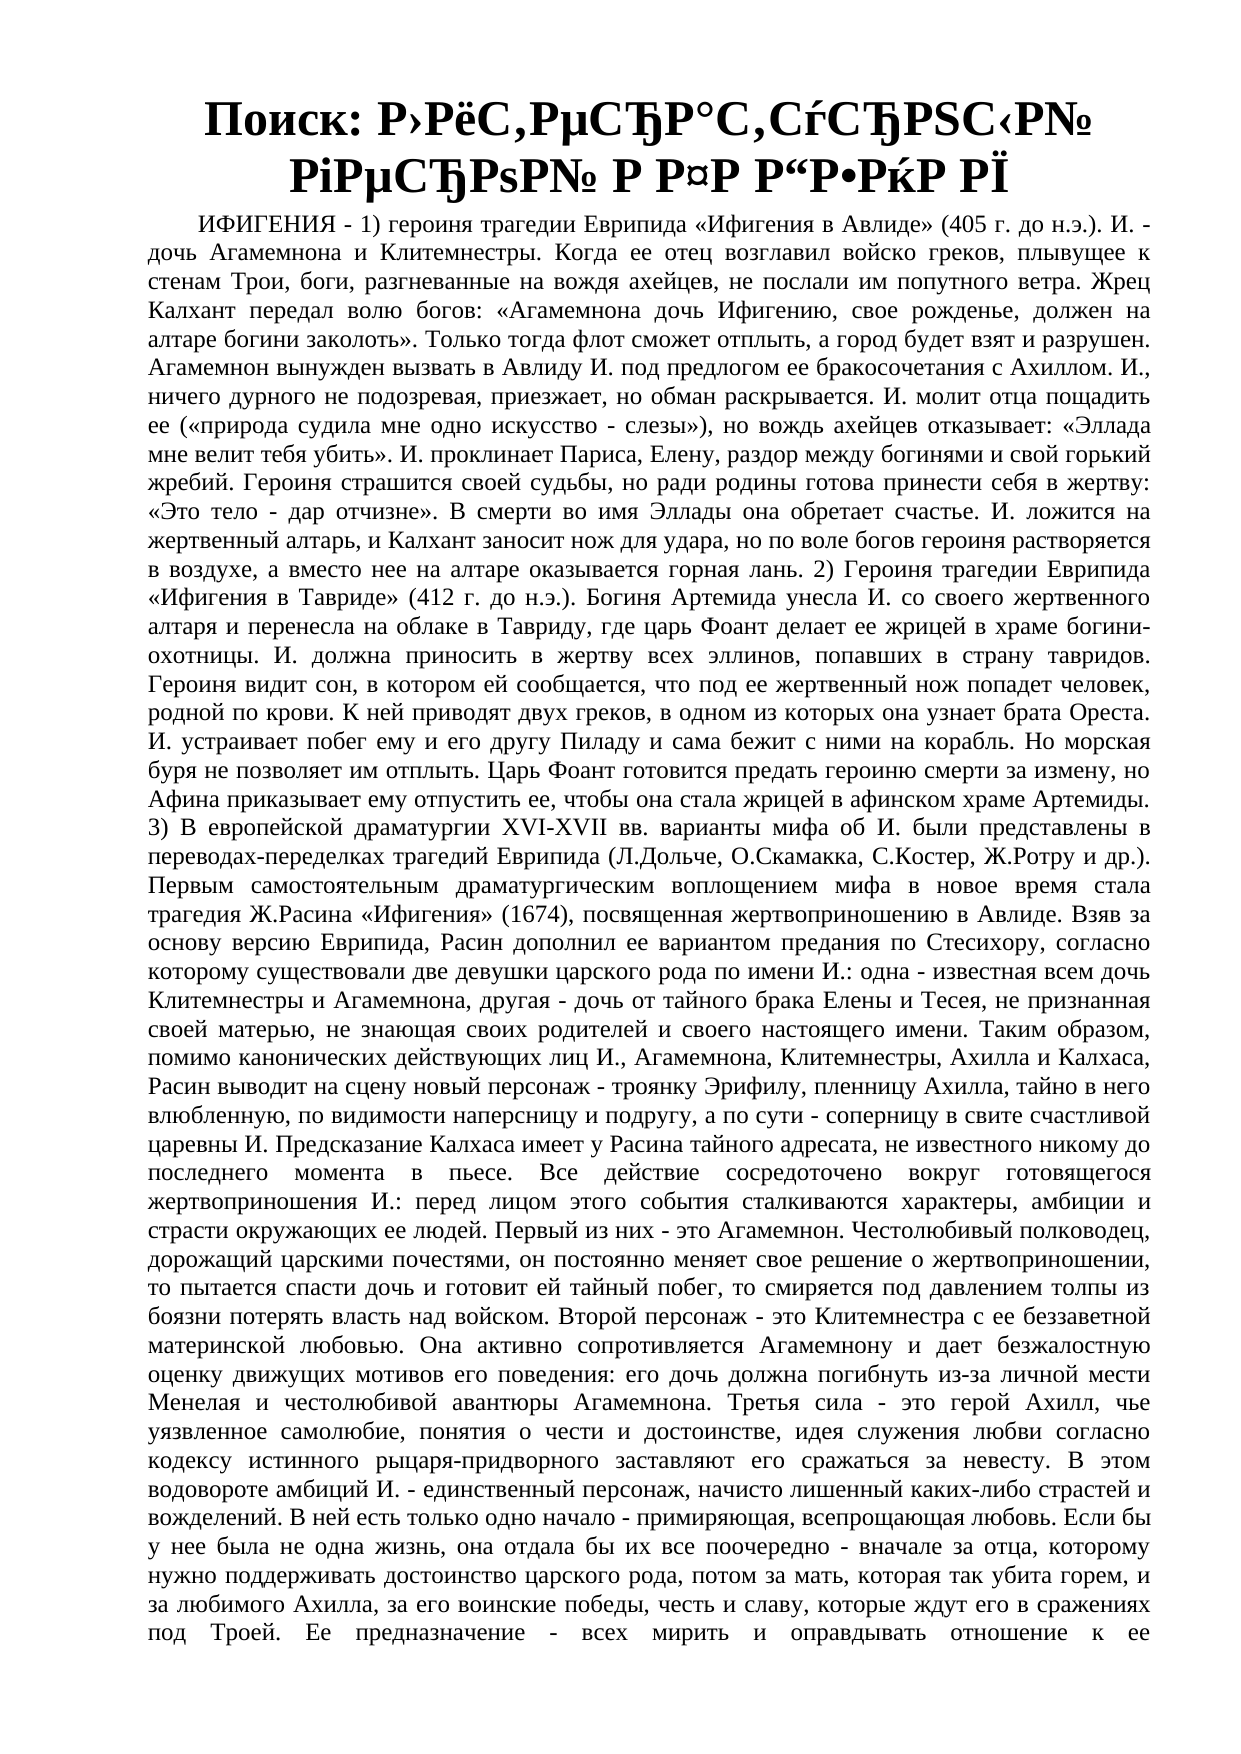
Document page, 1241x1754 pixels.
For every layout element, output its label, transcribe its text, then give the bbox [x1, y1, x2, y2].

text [148, 209, 1152, 1646]
subtitle Поиск: Р›РёС‚РµСЂР°С‚СѓСЂРЅС‹Р№ РіРµСЂРѕР№ Р Р¤Р Р“Р•РќР РЇ [148, 88, 1152, 203]
